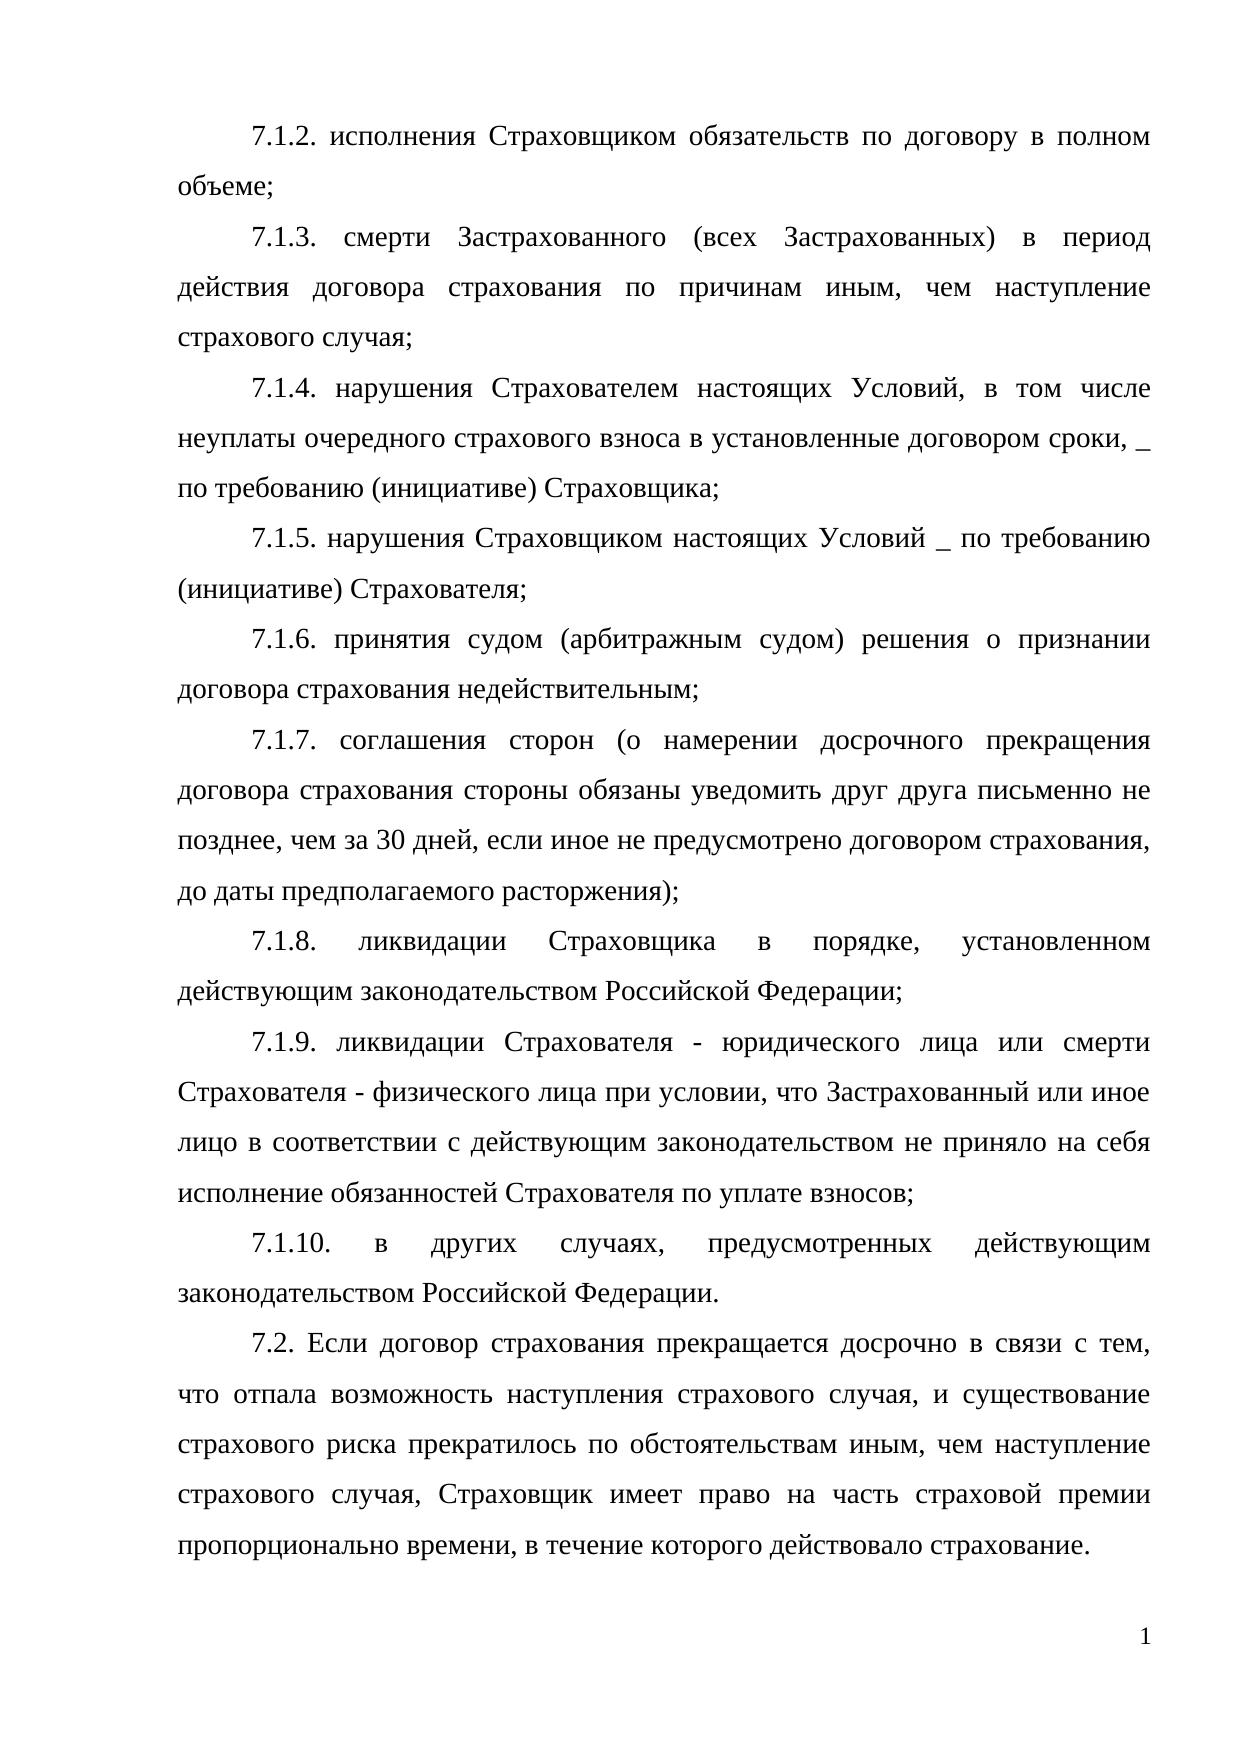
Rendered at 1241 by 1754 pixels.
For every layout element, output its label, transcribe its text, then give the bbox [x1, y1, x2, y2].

text 7.1.6. принятия судом (арбитражным судом) решения о признании договора страхования недействительным; [177, 621, 1152, 705]
text 7.2. Если договор страхования прекращается досрочно в связи с тем, что отпала возможность наступления страхового случая, и существование страхового риска прекратилось по обстоятельствам иным, чем наступление страхового случая, Страховщик имеет право на часть страховой премии пропорционально времени, в течение которого действовало страхование. [177, 1326, 1152, 1560]
text 7.1.10. в других случаях, предусмотренных действующим законодательством Российской Федерации. [177, 1225, 1152, 1309]
text 7.1.5. нарушения Страховщиком настоящих Условий _ по требованию (инициативе) Страхователя; [177, 521, 1152, 604]
text 7.1.8. ликвидации Страховщика в порядке, установленном действующим законодательством Российской Федерации; [177, 923, 1152, 1007]
text 7.1.4. нарушения Страхователем настоящих Условий, в том числе неуплаты очередного страхового взноса в установленные договором сроки, _ по требованию (инициативе) Страховщика; [177, 370, 1152, 504]
text 7.1.2. исполнения Страховщиком обязательств по договору в полном объеме; [177, 118, 1152, 202]
text 7.1.3. смерти Застрахованного (всех Застрахованных) в период действия договора страхования по причинам иным, чем наступление страхового случая; [177, 219, 1152, 353]
text 7.1.9. ликвидации Страхователя - юридического лица или смерти Страхователя - физического лица при условии, что Застрахованный или иное лицо в соответствии с действующим законодательством не приняло на себя исполнение обязанностей Страхователя по уплате взносов; [177, 1024, 1152, 1208]
text 7.1.7. соглашения сторон (о намерении досрочного прекращения договора страхования стороны обязаны уведомить друг друга письменно не позднее, чем за 30 дней, если иное не предусмотрено договором страхования, до даты предполагаемого расторжения); [177, 722, 1152, 906]
